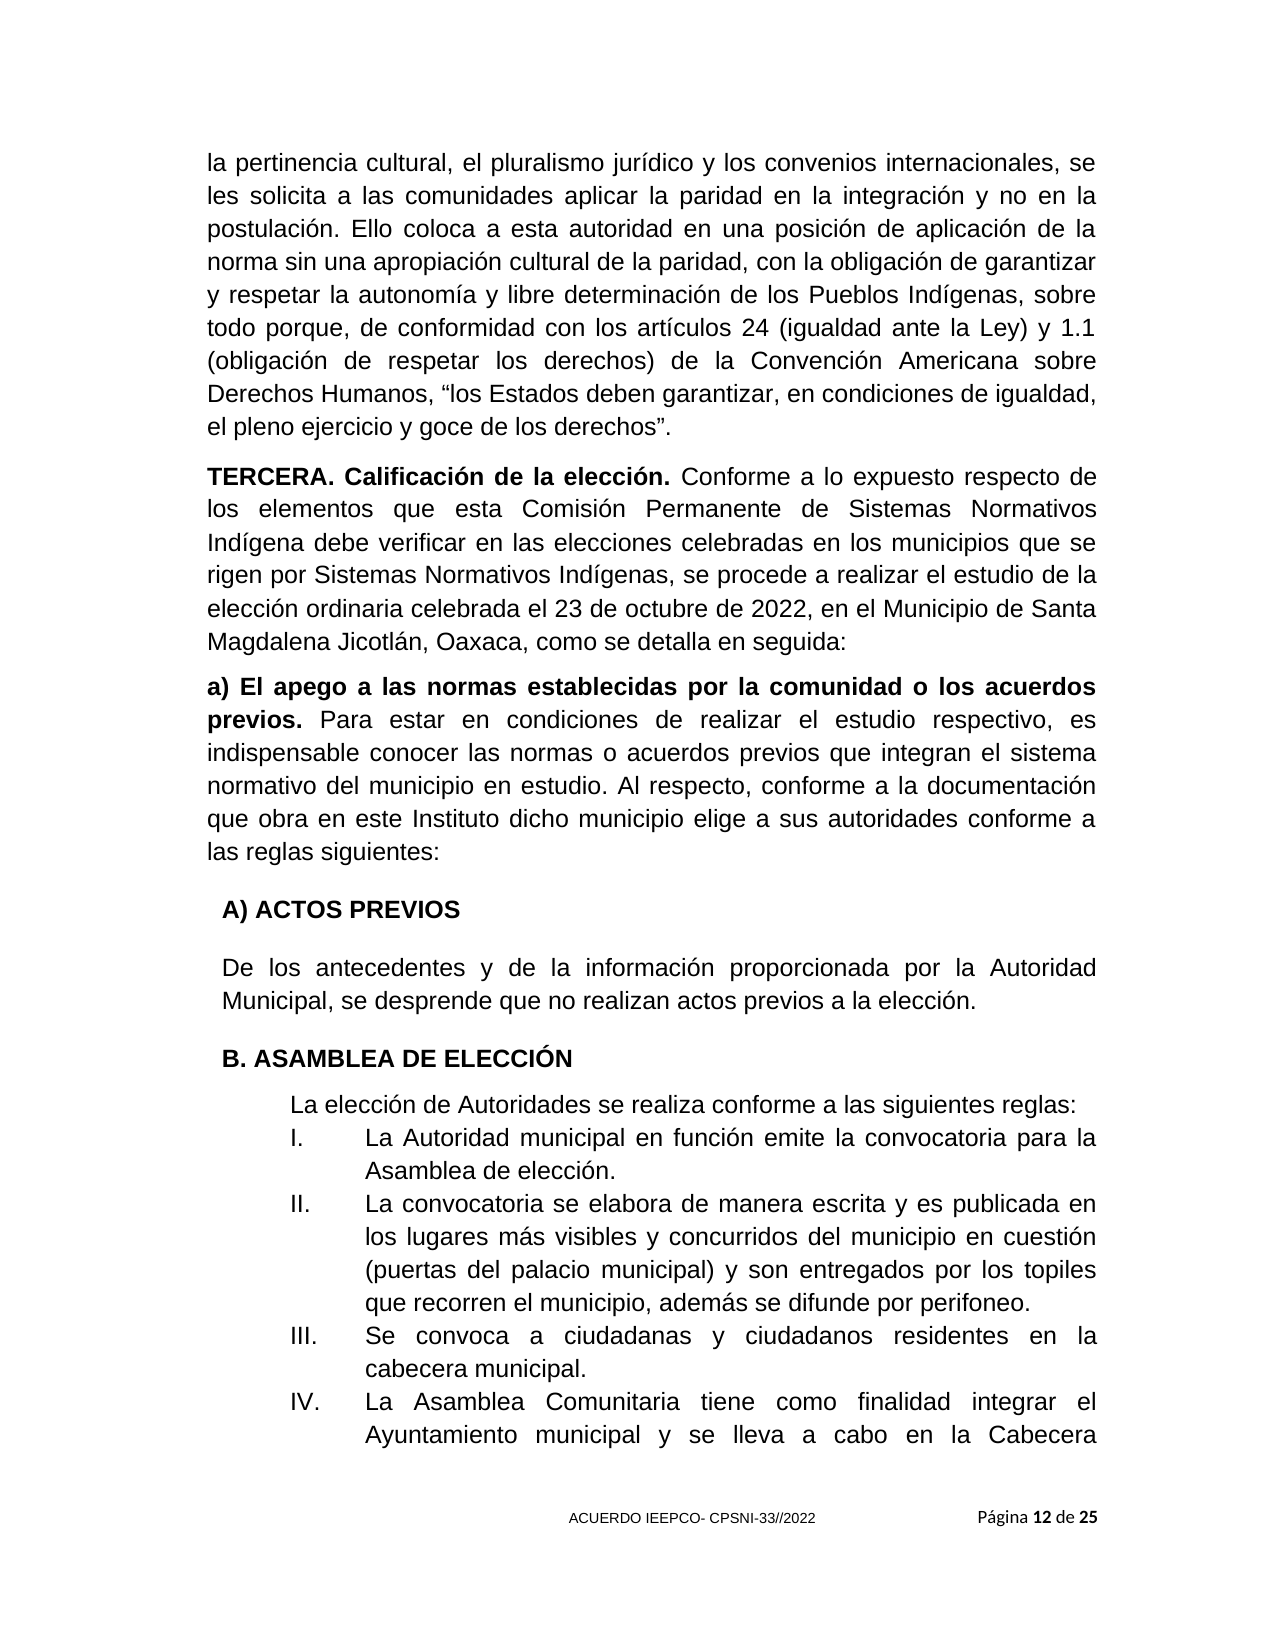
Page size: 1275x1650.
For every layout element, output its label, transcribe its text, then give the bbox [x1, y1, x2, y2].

text A) ACTOS PREVIOS [222, 895, 1098, 924]
text De los antecedentes y de la información proporcionada por la Autoridad Municipal, se desprende que no realizan actos previos a la elección. [222, 953, 1098, 1015]
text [207, 148, 1098, 441]
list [290, 1387, 1098, 1449]
text a) El apego a las normas establecidas por la comunidad o los acuerdos previos. Para estar en condiciones de realizar el estudio respectivo, es indispensable conocer las normas o acuerdos previos que integran el sistema normativo del municipio en estudio. Al respecto, conforme a la documentación que obra en este Instituto dicho municipio elige a sus autoridades conforme a las reglas siguientes: [207, 672, 1098, 866]
list Se convoca a ciudadanas y ciudadanos residentes en la cabecera municipal. [290, 1321, 1098, 1383]
text TERCERA. Calificación de la elección. Conforme a lo expuesto respecto de los elementos que esta Comisión Permanente de Sistemas Normativos Indígena debe verificar en las elecciones celebradas en los municipios que se rigen por Sistemas Normativos Indígenas, se procede a realizar el estudio de la elección ordinaria celebrada el 23 de octubre de 2022, en el Municipio de Santa Magdalena Jicotlán, Oaxaca, como se detalla en seguida: [207, 461, 1098, 655]
text B. ASAMBLEA DE ELECCIÓN [222, 1044, 1098, 1073]
list La convocatoria se elabora de manera escrita y es publicada en los lugares más visibles y concurridos del municipio en cuestión (puertas del palacio municipal) y son entregados por los topiles que recorren el municipio, además se difunde por perifoneo. [290, 1189, 1098, 1317]
list La elección de Autoridades se realiza conforme a las siguientes reglas: [290, 1090, 1098, 1118]
list La Autoridad municipal en función emite la convocatoria para la Asamblea de elección. [290, 1123, 1098, 1184]
